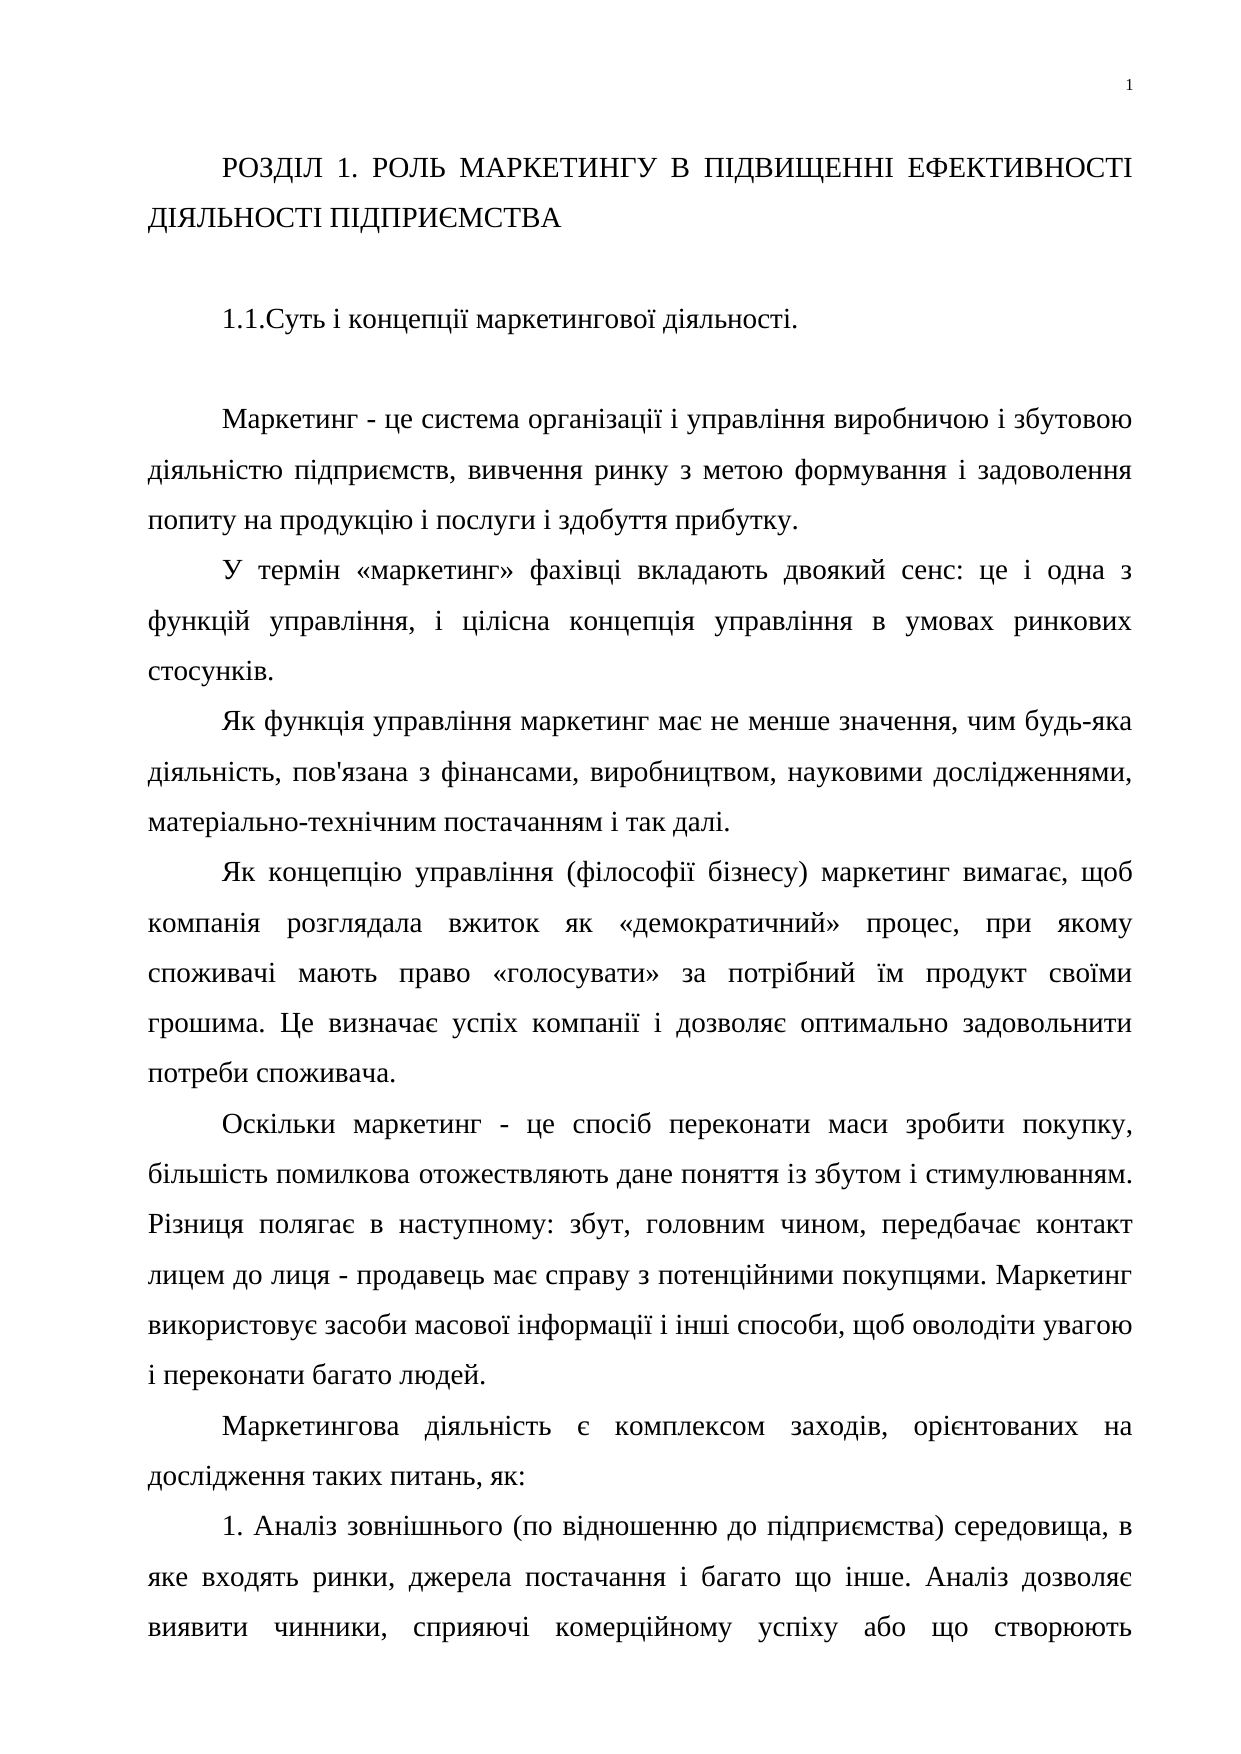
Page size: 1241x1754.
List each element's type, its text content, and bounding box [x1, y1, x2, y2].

text РОЗДІЛ 1. РОЛЬ МАРКЕТИНГУ В ПІДВИЩЕННІ ЕФЕКТИВНОСТІ ДІЯЛЬНОСТІ ПІДПРИЄМСТВА [148, 150, 1133, 234]
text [148, 1508, 1133, 1643]
text 1.1.Суть і концепції маркетингової діяльності. [148, 301, 1133, 334]
text Як концепцію управління (філософії бізнесу) маркетинг вимагає, щоб компанія розглядала вжиток як «демократичний» процес, при якому споживачі мають право «голосувати» за потрібний їм продукт своїми грошима. Це визначає успіх компанії і дозволяє оптимально задовольнити потреби споживача. [148, 854, 1133, 1089]
text Маркетингова діяльність є комплексом заходів, орієнтованих на дослідження таких питань, як: [148, 1408, 1133, 1492]
text Як функція управління маркетинг має не менше значення, чим будь-яка діяльність, пов'язана з фінансами, виробництвом, науковими дослідженнями, матеріально-технічним постачанням і так далі. [148, 703, 1133, 838]
text Оскільки маркетинг - це спосіб переконати маси зробити покупку, більшість помилкова отожествляють дане поняття із збутом і стимулюванням. Різниця полягає в наступному: збут, головним чином, передбачає контакт лицем до лиця - продавець має справу з потенційними покупцями. Маркетинг використовує засоби масової інформації і інші способи, щоб оволодіти увагою і переконати багато людей. [148, 1106, 1133, 1391]
text Маркетинг - це система організації і управління виробничою і збутовою діяльністю підприємств, вивчення ринку з метою формування і задоволення попиту на продукцію і послуги і здобуття прибутку. [148, 402, 1133, 536]
text У термін «маркетинг» фахівці вкладають двоякий сенс: це і одна з функцій управління, і цілісна концепція управління в умовах ринкових стосунків. [148, 552, 1133, 687]
